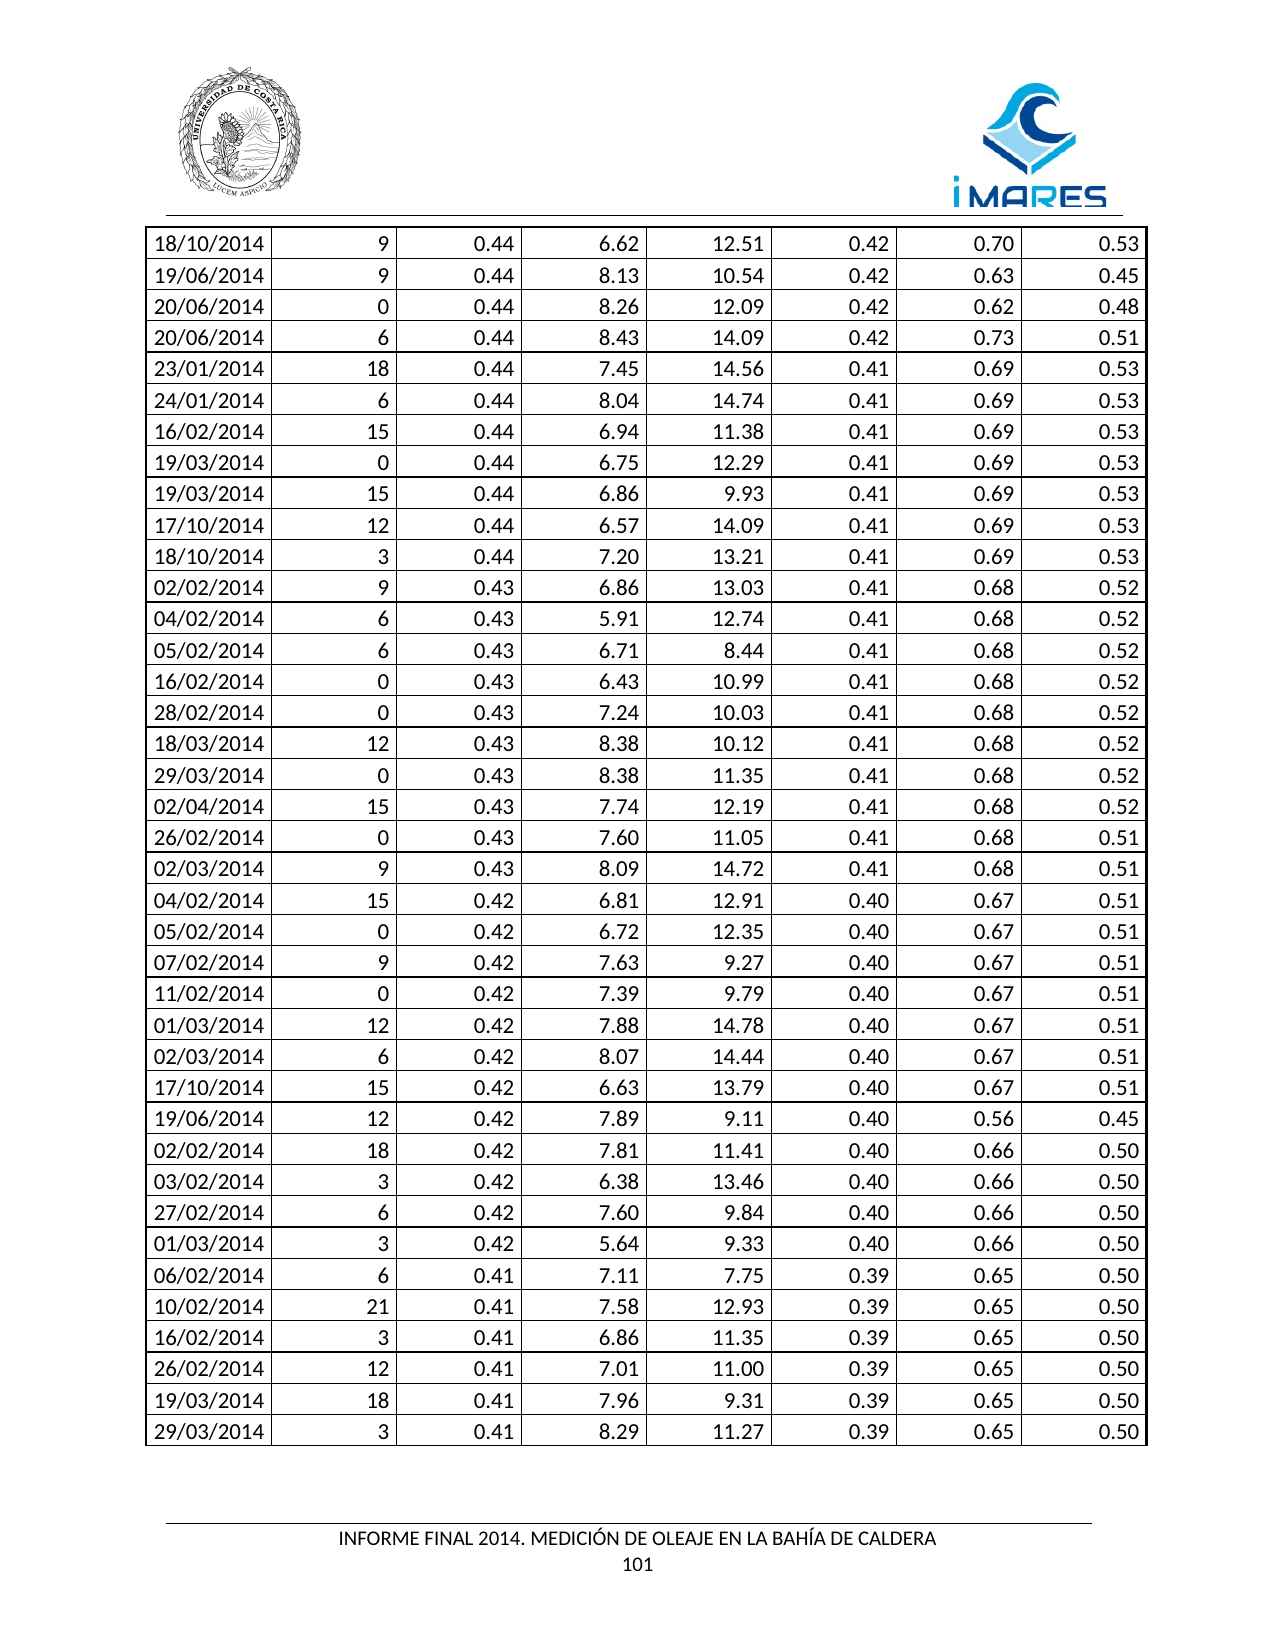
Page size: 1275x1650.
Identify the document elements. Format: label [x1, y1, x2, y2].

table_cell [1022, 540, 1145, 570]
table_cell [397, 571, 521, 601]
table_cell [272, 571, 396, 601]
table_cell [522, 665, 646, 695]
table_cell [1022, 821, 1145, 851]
picture [953, 83, 1107, 205]
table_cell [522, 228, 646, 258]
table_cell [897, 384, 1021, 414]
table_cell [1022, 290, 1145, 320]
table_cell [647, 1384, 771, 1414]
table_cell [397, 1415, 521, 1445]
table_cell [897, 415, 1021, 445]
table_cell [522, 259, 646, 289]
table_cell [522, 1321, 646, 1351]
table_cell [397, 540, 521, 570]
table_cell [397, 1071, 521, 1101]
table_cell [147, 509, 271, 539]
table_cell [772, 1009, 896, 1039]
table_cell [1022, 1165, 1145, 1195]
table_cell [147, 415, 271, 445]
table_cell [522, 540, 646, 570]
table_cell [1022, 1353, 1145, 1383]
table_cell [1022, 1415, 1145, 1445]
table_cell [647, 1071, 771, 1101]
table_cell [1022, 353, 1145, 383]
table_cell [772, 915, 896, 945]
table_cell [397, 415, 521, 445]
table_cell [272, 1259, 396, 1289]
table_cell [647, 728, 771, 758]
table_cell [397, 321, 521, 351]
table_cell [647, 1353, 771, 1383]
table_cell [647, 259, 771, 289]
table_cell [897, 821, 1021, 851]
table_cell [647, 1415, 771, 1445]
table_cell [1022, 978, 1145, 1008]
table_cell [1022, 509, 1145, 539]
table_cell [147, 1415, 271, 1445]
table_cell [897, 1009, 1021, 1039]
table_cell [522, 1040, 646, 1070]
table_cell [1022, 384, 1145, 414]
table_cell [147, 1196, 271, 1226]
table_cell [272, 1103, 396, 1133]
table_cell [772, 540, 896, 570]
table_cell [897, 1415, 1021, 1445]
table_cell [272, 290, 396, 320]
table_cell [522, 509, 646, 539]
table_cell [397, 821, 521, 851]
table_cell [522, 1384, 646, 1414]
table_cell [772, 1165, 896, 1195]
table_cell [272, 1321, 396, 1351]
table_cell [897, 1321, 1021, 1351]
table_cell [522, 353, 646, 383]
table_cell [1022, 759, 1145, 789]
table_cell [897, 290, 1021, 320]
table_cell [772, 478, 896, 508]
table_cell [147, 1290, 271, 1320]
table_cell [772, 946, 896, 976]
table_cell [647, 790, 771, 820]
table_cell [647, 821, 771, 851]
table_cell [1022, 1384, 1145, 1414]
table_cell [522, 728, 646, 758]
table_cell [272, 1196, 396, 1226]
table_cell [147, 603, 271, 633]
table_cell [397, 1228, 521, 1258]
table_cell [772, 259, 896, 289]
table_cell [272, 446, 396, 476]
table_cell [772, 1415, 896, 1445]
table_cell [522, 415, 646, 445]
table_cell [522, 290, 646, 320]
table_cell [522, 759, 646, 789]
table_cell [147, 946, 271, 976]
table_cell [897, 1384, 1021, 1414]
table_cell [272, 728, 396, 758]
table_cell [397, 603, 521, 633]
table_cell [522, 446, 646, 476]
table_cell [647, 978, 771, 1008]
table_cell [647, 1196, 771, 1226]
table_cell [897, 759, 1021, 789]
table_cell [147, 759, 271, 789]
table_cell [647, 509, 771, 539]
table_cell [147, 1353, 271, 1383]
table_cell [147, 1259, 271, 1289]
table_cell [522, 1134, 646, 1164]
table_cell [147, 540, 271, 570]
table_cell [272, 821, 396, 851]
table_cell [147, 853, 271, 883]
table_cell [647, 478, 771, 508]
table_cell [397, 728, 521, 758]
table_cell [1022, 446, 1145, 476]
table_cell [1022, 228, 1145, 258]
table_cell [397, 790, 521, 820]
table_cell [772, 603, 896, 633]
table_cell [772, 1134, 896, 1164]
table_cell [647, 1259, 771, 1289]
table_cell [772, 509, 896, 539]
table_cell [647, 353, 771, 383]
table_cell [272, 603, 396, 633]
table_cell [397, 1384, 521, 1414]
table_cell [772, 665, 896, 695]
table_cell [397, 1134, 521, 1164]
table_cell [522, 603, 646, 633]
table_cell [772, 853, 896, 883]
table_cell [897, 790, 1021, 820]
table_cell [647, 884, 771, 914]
picture [1036, 190, 1052, 205]
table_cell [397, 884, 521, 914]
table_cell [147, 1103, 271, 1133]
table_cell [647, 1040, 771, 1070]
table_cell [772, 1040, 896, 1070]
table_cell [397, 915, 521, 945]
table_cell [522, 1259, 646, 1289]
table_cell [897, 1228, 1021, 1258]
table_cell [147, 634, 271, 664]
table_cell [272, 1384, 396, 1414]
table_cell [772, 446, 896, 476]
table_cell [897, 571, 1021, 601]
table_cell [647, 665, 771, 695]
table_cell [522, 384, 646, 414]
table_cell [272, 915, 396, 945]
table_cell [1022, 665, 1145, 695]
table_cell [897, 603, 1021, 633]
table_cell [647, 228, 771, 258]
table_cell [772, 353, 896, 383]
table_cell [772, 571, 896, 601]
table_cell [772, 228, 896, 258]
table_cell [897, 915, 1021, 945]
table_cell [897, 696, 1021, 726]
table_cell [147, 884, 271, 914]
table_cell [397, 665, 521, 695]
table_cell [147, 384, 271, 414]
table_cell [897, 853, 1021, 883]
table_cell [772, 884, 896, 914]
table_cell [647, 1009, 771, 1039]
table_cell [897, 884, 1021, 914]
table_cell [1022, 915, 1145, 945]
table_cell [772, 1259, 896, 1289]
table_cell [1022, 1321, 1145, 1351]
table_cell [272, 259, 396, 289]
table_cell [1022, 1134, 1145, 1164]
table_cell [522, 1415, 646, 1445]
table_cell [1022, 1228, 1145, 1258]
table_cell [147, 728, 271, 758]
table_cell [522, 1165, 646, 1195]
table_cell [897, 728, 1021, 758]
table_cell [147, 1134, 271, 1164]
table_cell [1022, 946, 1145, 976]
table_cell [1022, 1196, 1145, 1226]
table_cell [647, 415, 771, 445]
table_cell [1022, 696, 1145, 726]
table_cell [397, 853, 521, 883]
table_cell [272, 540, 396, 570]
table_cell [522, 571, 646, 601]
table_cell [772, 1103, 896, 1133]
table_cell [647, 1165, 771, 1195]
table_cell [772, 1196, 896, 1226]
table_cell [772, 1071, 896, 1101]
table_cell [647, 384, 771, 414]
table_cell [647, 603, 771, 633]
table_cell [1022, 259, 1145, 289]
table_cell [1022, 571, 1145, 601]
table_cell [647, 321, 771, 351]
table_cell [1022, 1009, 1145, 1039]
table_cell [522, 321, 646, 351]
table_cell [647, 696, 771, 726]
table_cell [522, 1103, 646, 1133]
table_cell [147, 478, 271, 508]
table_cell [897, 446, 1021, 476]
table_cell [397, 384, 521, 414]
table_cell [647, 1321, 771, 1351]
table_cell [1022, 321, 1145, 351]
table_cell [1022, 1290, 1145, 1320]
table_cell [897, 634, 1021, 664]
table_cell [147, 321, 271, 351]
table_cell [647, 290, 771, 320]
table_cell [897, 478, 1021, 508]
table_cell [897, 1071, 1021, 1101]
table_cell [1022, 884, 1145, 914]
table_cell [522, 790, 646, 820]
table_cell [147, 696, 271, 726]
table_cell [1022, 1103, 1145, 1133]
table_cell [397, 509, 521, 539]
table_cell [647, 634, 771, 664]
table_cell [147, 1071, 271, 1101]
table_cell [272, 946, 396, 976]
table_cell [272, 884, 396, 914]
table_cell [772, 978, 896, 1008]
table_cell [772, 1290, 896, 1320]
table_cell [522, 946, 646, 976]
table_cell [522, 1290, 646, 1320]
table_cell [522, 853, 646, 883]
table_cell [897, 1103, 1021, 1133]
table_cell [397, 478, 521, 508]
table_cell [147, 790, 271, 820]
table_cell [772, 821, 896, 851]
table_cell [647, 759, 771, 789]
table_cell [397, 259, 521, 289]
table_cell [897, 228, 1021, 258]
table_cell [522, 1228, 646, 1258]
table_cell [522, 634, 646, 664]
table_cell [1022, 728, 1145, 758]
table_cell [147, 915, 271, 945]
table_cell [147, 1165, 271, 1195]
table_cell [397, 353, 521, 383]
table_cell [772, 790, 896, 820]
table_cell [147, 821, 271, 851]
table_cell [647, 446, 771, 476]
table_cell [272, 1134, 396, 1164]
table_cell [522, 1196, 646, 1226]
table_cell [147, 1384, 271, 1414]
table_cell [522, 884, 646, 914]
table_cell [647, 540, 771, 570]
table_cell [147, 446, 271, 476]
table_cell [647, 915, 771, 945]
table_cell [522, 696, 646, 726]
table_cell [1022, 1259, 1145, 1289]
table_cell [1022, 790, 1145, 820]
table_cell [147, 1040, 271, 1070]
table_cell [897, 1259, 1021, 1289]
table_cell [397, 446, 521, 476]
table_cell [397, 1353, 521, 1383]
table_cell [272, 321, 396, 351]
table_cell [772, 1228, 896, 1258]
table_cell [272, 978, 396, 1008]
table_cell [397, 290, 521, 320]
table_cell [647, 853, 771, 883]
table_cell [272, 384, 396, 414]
picture [177, 66, 303, 204]
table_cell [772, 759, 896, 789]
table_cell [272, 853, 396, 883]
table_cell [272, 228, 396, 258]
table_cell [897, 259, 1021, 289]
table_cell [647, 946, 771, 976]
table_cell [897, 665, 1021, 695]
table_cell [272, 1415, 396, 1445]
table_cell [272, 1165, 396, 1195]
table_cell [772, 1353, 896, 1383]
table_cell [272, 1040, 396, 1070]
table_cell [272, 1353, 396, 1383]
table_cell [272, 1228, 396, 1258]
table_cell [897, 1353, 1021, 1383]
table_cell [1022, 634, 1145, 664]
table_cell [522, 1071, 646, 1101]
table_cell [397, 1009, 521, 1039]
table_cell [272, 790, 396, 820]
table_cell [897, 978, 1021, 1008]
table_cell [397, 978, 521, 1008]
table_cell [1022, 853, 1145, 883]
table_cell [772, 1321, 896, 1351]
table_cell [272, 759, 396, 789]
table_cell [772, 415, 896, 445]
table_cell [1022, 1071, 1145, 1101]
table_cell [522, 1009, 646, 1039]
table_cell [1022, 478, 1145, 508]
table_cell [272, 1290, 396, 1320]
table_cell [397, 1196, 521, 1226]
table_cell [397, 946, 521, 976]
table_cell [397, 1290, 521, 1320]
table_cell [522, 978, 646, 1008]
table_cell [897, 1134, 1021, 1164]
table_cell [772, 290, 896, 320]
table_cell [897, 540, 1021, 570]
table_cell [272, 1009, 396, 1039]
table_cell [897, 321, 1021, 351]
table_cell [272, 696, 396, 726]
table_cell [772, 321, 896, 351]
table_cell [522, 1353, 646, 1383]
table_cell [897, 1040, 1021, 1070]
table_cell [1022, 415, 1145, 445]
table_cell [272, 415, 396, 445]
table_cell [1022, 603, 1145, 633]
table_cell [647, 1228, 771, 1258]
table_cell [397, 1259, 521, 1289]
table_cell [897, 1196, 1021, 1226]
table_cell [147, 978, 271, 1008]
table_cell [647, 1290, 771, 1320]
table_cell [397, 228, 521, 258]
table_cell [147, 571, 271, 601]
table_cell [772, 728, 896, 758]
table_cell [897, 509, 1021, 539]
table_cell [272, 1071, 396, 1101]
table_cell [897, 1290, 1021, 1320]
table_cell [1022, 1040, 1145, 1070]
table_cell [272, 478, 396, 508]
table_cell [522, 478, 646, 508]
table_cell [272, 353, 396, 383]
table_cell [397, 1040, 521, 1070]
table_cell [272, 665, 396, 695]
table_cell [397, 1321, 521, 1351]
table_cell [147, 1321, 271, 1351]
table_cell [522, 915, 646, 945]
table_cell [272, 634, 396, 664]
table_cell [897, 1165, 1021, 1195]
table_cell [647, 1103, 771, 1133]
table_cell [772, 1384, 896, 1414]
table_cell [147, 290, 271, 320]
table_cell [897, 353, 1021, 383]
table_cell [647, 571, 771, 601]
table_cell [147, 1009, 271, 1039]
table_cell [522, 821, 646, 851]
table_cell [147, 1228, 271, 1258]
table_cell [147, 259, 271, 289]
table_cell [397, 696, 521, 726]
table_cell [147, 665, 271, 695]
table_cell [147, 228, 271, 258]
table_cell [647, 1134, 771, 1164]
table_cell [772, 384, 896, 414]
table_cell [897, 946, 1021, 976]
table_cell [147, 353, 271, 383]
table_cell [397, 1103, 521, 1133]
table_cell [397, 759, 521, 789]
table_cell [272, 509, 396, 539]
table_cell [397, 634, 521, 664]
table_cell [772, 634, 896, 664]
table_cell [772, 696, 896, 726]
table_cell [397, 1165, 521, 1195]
